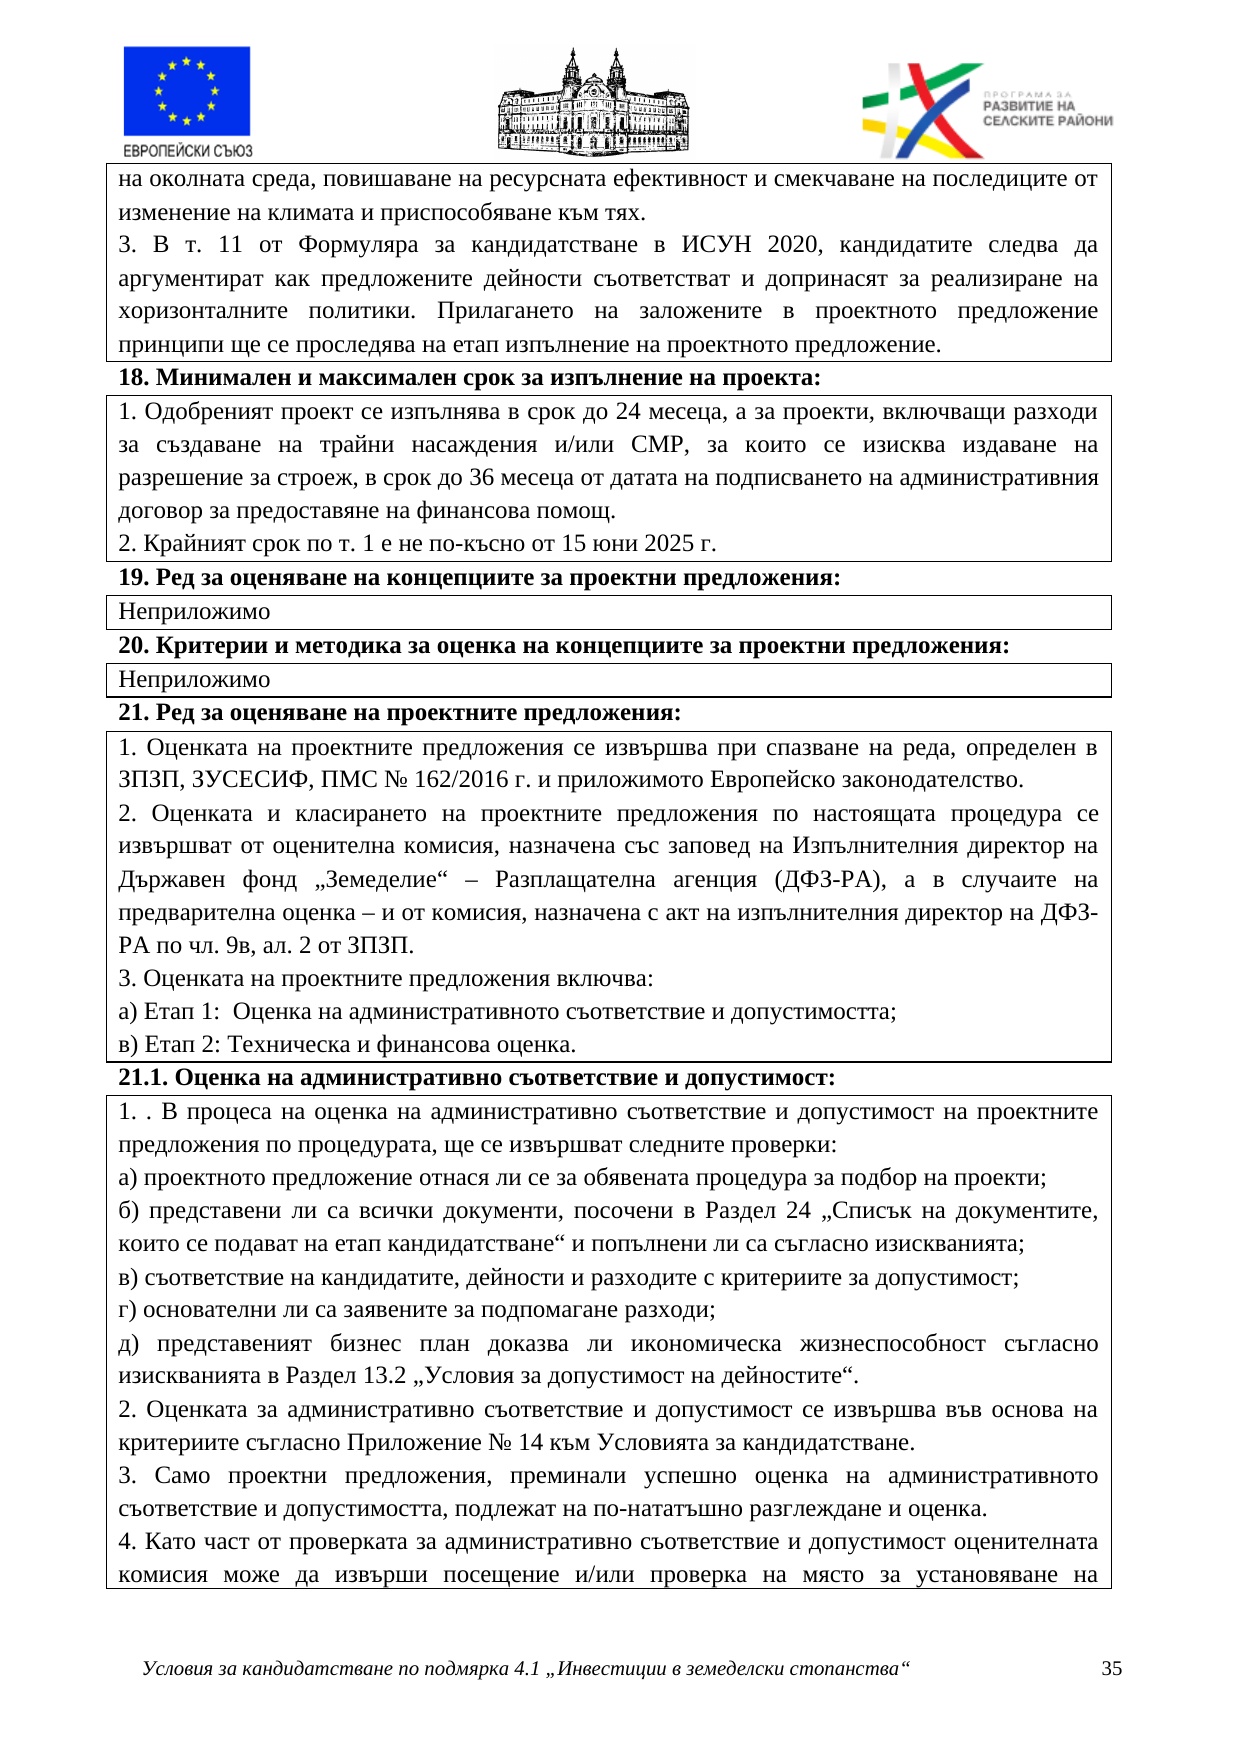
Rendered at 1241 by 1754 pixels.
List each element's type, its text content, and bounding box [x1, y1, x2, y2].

picture [493, 44, 697, 160]
subtitle 21. Ред за оценяване на проектните предложения: [118, 697, 1122, 726]
table_header Неприложимо [107, 596, 1111, 629]
table_header 1. Оценката на проектните предложения се извършва при спазване на реда, определен в ЗПЗП, ЗУСЕСИФ, ПМС № 162/2016 г. и приложимото Европейско законодателство. 2. Оценката и класирането на проектните предложения по настоящата процедура се извършват от оценителна комисия, назначена със заповед на Изпълнителния директор на Държавен фонд „Земеделие“ – Разплащателна агенция (ДФЗ-РА), а в случаите на предварителна оценка – и от комисия, назначена с акт на изпълнителния директор на ДФЗ-РА по чл. 9в, ал. 2 от ЗПЗП. 3. Оценката на проектните предложения включва: а) Етап 1: Оценка на административното съответствие и допустимостта; в) Етап 2: Техническа и финансова оценка. [107, 732, 1111, 1061]
table_header Неприложимо [107, 664, 1111, 696]
subtitle 21.1. Оценка на административно съответствие и допустимост: [118, 1062, 1122, 1091]
table_header 1. Одобреният проект се изпълнява в срок до 24 месеца, а за проекти, включващи разходи за създаване на трайни насаждения и/или СМР, за които се изисква издаване на разрешение за строеж, в срок до 36 месеца от датата на подписването на административния договор за предоставяне на финансова помощ. 2. Крайният срок по т. 1 е не по-късно от 15 юни 2025 г. [107, 396, 1111, 561]
subtitle 19. Ред за оценяване на концепциите за проектни предложения: [118, 562, 1122, 591]
picture [123, 45, 254, 160]
subtitle 20. Критерии и методика за оценка на концепциите за проектни предложения: [118, 630, 1122, 658]
subtitle 18. Минимален и максимален срок за изпълнение на проекта: [118, 362, 1122, 391]
